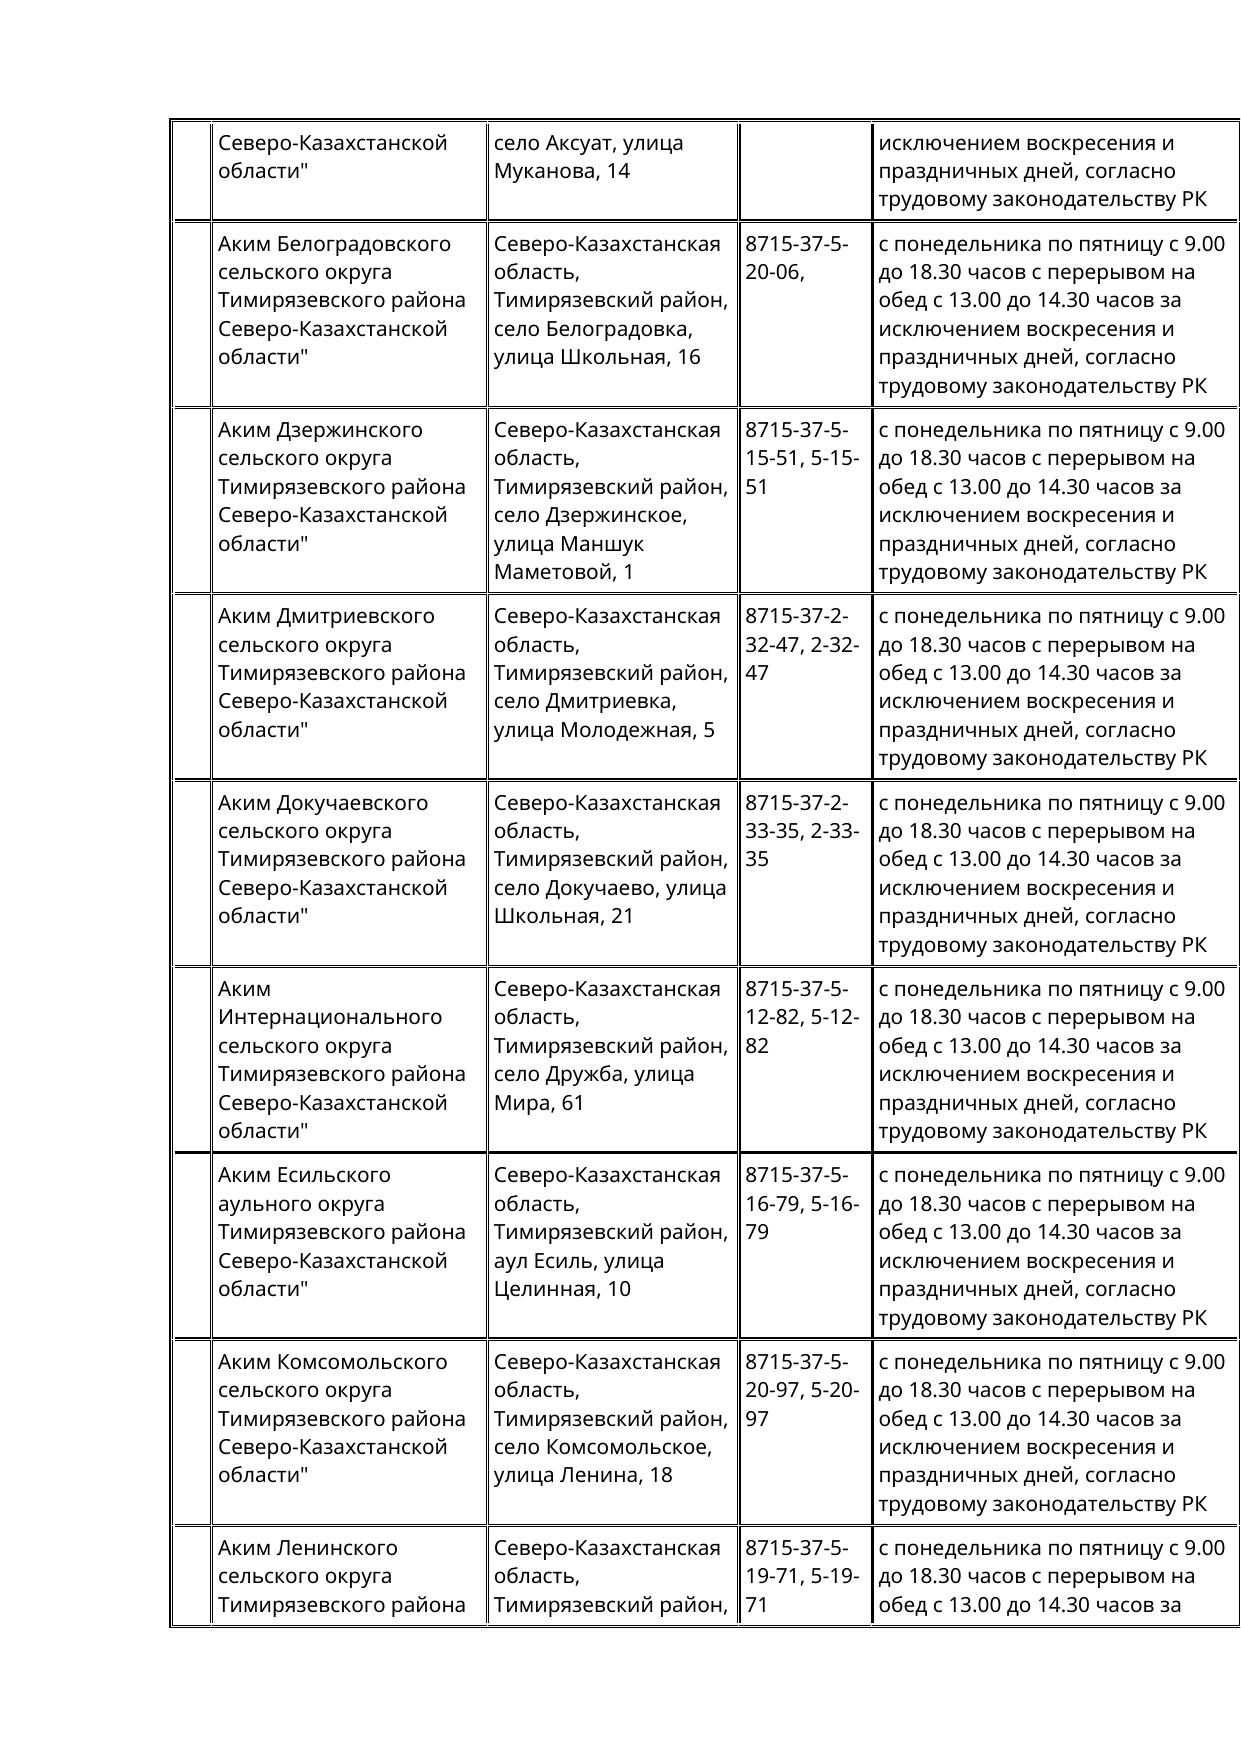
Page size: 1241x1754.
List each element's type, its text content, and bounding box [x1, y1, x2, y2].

table_cell Северо-Казахстанская область, Тимирязевский район, село Белоградовка, улица Школьная, 16 [489, 223, 737, 406]
table_cell Аким Докучаевского сельского округа Тимирязевского района Северо-Казахстанской области" [213, 782, 486, 964]
table_cell 8715-37-5-20-06, [741, 223, 871, 406]
table_cell 8715-37-5-16-79, 5-16-79 [741, 1154, 871, 1337]
table_cell 8715-37-5-15-51, 5-15-51 [741, 409, 871, 592]
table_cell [739, 120, 872, 219]
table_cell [872, 122, 1239, 219]
table_cell Аким Дмитриевского сельского округа Тимирязевского района Северо-Казахстанской области" [213, 595, 486, 778]
table_cell 8715-37-5-12-82, 5-12-82 [741, 968, 871, 1151]
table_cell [212, 1527, 487, 1625]
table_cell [739, 1527, 872, 1625]
table_cell [173, 1337, 210, 1524]
table_cell Северо-Казахстанская область, Тимирязевский район, село Дзержинское, улица Маншук Маметовой, 1 [489, 409, 737, 592]
table_cell Аким Дзержинского сельского округа Тимирязевского района Северо-Казахстанской области" [213, 409, 486, 592]
table_cell [173, 1151, 210, 1337]
table_cell [173, 778, 210, 964]
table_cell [212, 122, 487, 219]
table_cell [488, 1524, 739, 1625]
table_cell [171, 406, 212, 592]
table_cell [488, 120, 739, 219]
table_cell [171, 1524, 212, 1625]
table_cell [173, 965, 210, 1151]
table_cell Аким Есильского аульного округа Тимирязевского района Северо-Казахстанской области" [213, 1154, 486, 1337]
table_cell Аким Комсомольского сельского округа Тимирязевского района Северо-Казахстанской области" [213, 1341, 486, 1524]
table_cell Северо-Казахстанская область, Тимирязевский район, село Комсомольское, улица Ленина, 18 [489, 1341, 737, 1524]
table_cell [171, 592, 212, 778]
table_cell [173, 219, 210, 406]
table_cell [173, 122, 212, 219]
table_cell Аким Белоградовского сельского округа Тимирязевского района Северо-Казахстанской области" [213, 223, 486, 406]
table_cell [872, 1524, 1240, 1625]
table_cell 8715-37-2-32-47, 2-32-47 [741, 595, 871, 778]
table_cell Северо-Казахстанская область, Тимирязевский район, аул Есиль, улица Целинная, 10 [489, 1154, 737, 1337]
table_cell 8715-37-2-33-35, 2-33-35 [741, 782, 871, 964]
table_cell Аким Интернационального сельского округа Тимирязевского района Северо-Казахстанской области" [213, 968, 486, 1151]
table_cell Северо-Казахстанская область, Тимирязевский район, село Докучаево, улица Школьная, 21 [489, 782, 737, 964]
table_cell 8715-37-5-20-97, 5-20-97 [741, 1341, 871, 1524]
table_cell Северо-Казахстанская область, Тимирязевский район, село Дружба, улица Мира, 61 [489, 968, 737, 1151]
table_cell Северо-Казахстанская область, Тимирязевский район, село Дмитриевка, улица Молодежная, 5 [489, 595, 737, 778]
